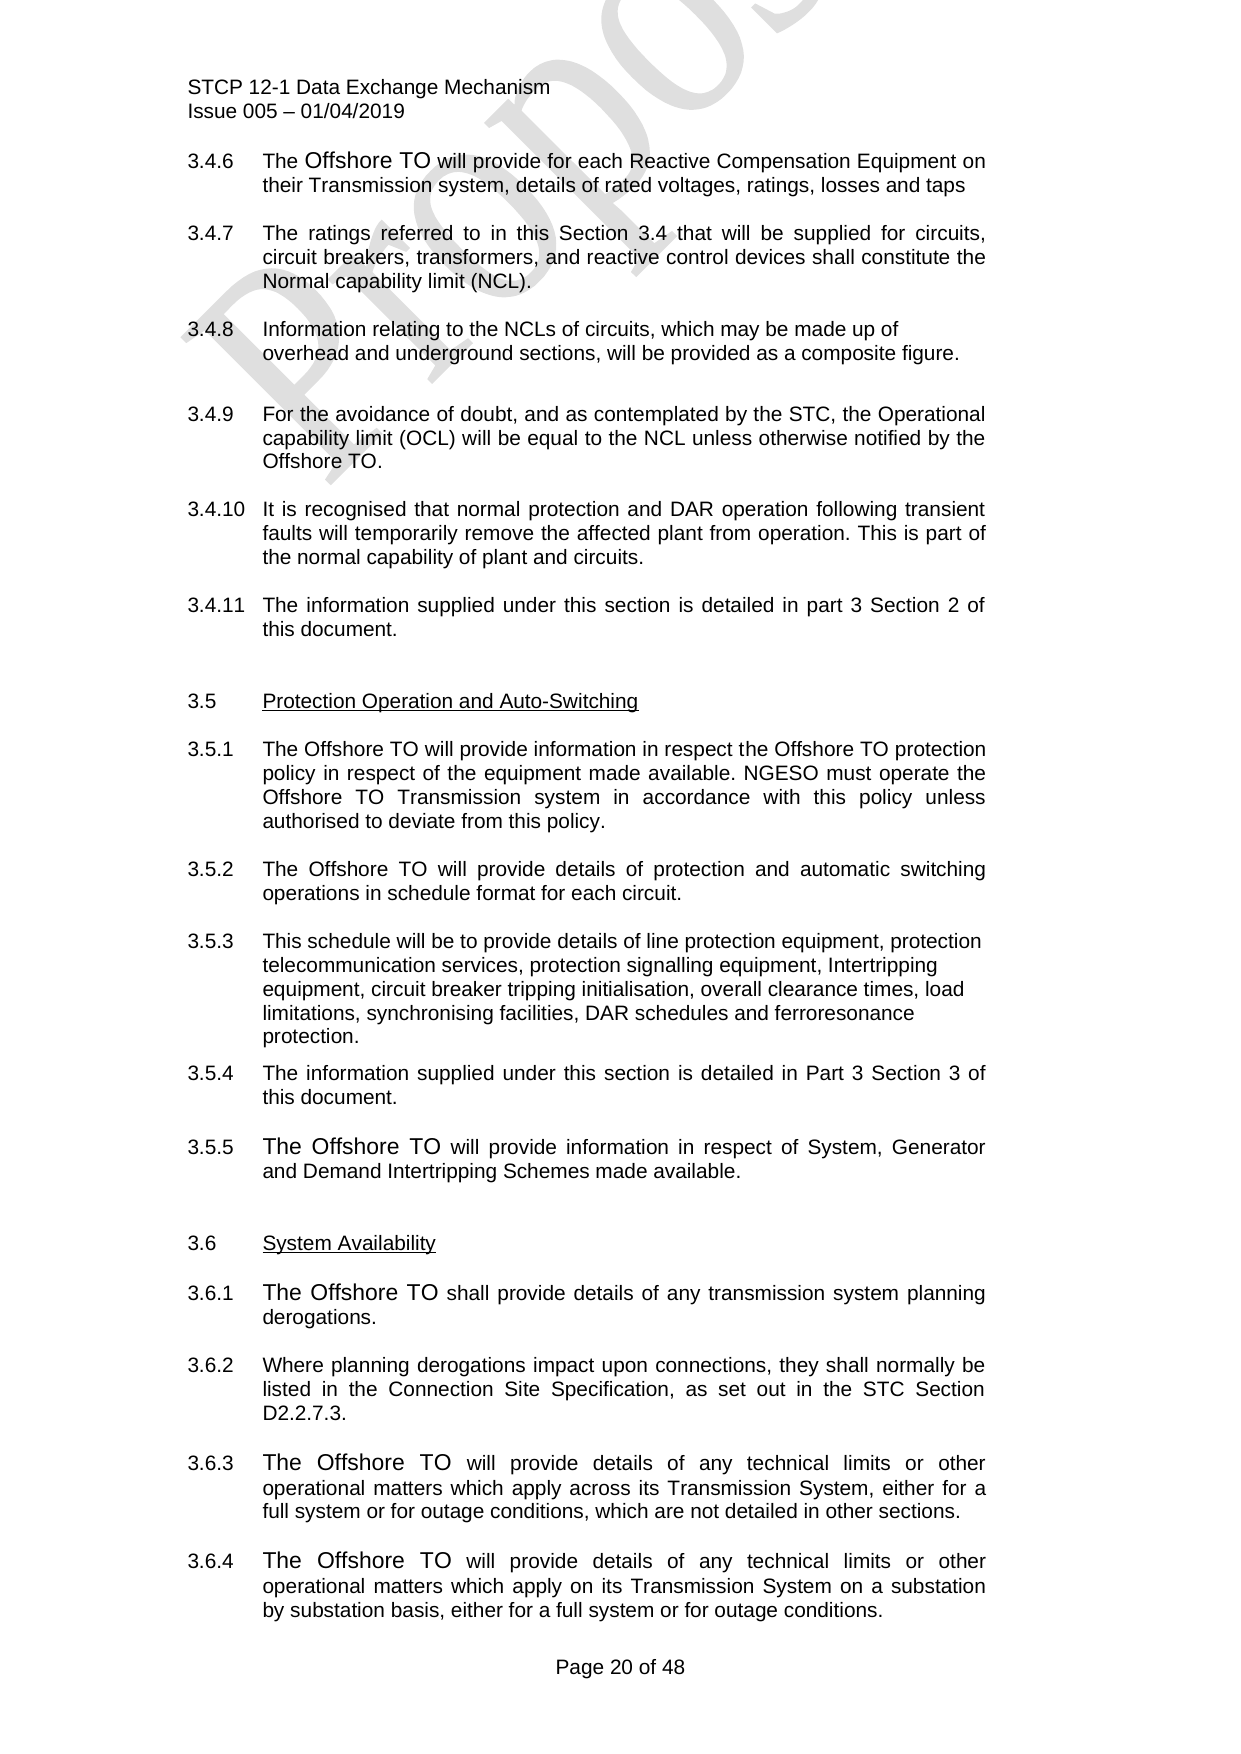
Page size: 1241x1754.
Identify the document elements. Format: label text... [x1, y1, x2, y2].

text 3.6.4 The Offshore TO will provide details of any technical limits or other operational matters which apply on its Transmission System on a substation by substation basis, either for a full system or for outage conditions. [187, 1547, 987, 1621]
text 3.6 System Availability [187, 1231, 987, 1255]
list The Offshore TO will provide information in respect the Offshore TO protection policy in respect of the equipment made available. NGESO must operate the Offshore TO Transmission system in accordance with this policy unless authorised to deviate from this policy. [187, 737, 987, 833]
text 3.5.5 The Offshore TO will provide information in respect of System, Generator and Demand Intertripping Schemes made available. [187, 1133, 987, 1183]
text 3.5.4 The information supplied under this section is detailed in Part 3 Section 3 of this document. [187, 1061, 987, 1109]
text 3.4.10 It is recognised that normal protection and DAR operation following transient faults will temporarily remove the affected plant from operation. This is part of the normal capability of plant and circuits. [187, 497, 987, 569]
text 3.5.2 The Offshore TO will provide details of protection and automatic switching operations in schedule format for each circuit. [187, 857, 987, 904]
text 3.5 Protection Operation and Auto-Switching [187, 689, 986, 713]
text 3.6.3 The Offshore TO will provide details of any technical limits or other operational matters which apply across its Transmission System, either for a full system or for outage conditions, which are not detailed in other sections. [187, 1449, 987, 1523]
list The information supplied under this section is detailed in part 3 Section 2 of this document. [187, 593, 987, 641]
text 3.6.1 The Offshore TO shall provide details of any transmission system planning derogations. [187, 1279, 987, 1329]
text 3.5.3 This schedule will be to provide details of line protection equipment, protection telecommunication services, protection signalling equipment, Intertripping equipment, circuit breaker tripping initialisation, overall clearance times, load limitations, synchronising facilities, DAR schedules and ferroresonance protection. [187, 928, 987, 1048]
text 3.4.7 The ratings referred to in this Section 3.4 that will be supplied for circuits, circuit breakers, transformers, and reactive control devices shall constitute the Normal capability limit (NCL). [187, 221, 987, 293]
text 3.6.2 Where planning derogations impact upon connections, they shall normally be listed in the Connection Site Specification, as set out in the STC Section D2.2.7.3. [187, 1353, 987, 1425]
text 3.4.9 For the avoidance of doubt, and as contemplated by the STC, the Operational capability limit (OCL) will be equal to the NCL unless otherwise notified by the Offshore TO. [187, 401, 987, 473]
text 3.4.8 Information relating to the NCLs of circuits, which may be made up of overhead and underground sections, will be provided as a composite figure. [187, 317, 987, 365]
text 3.4.6 The Offshore TO will provide for each Reactive Compensation Equipment on their Transmission system, details of rated voltages, ratings, losses and taps [187, 147, 987, 197]
